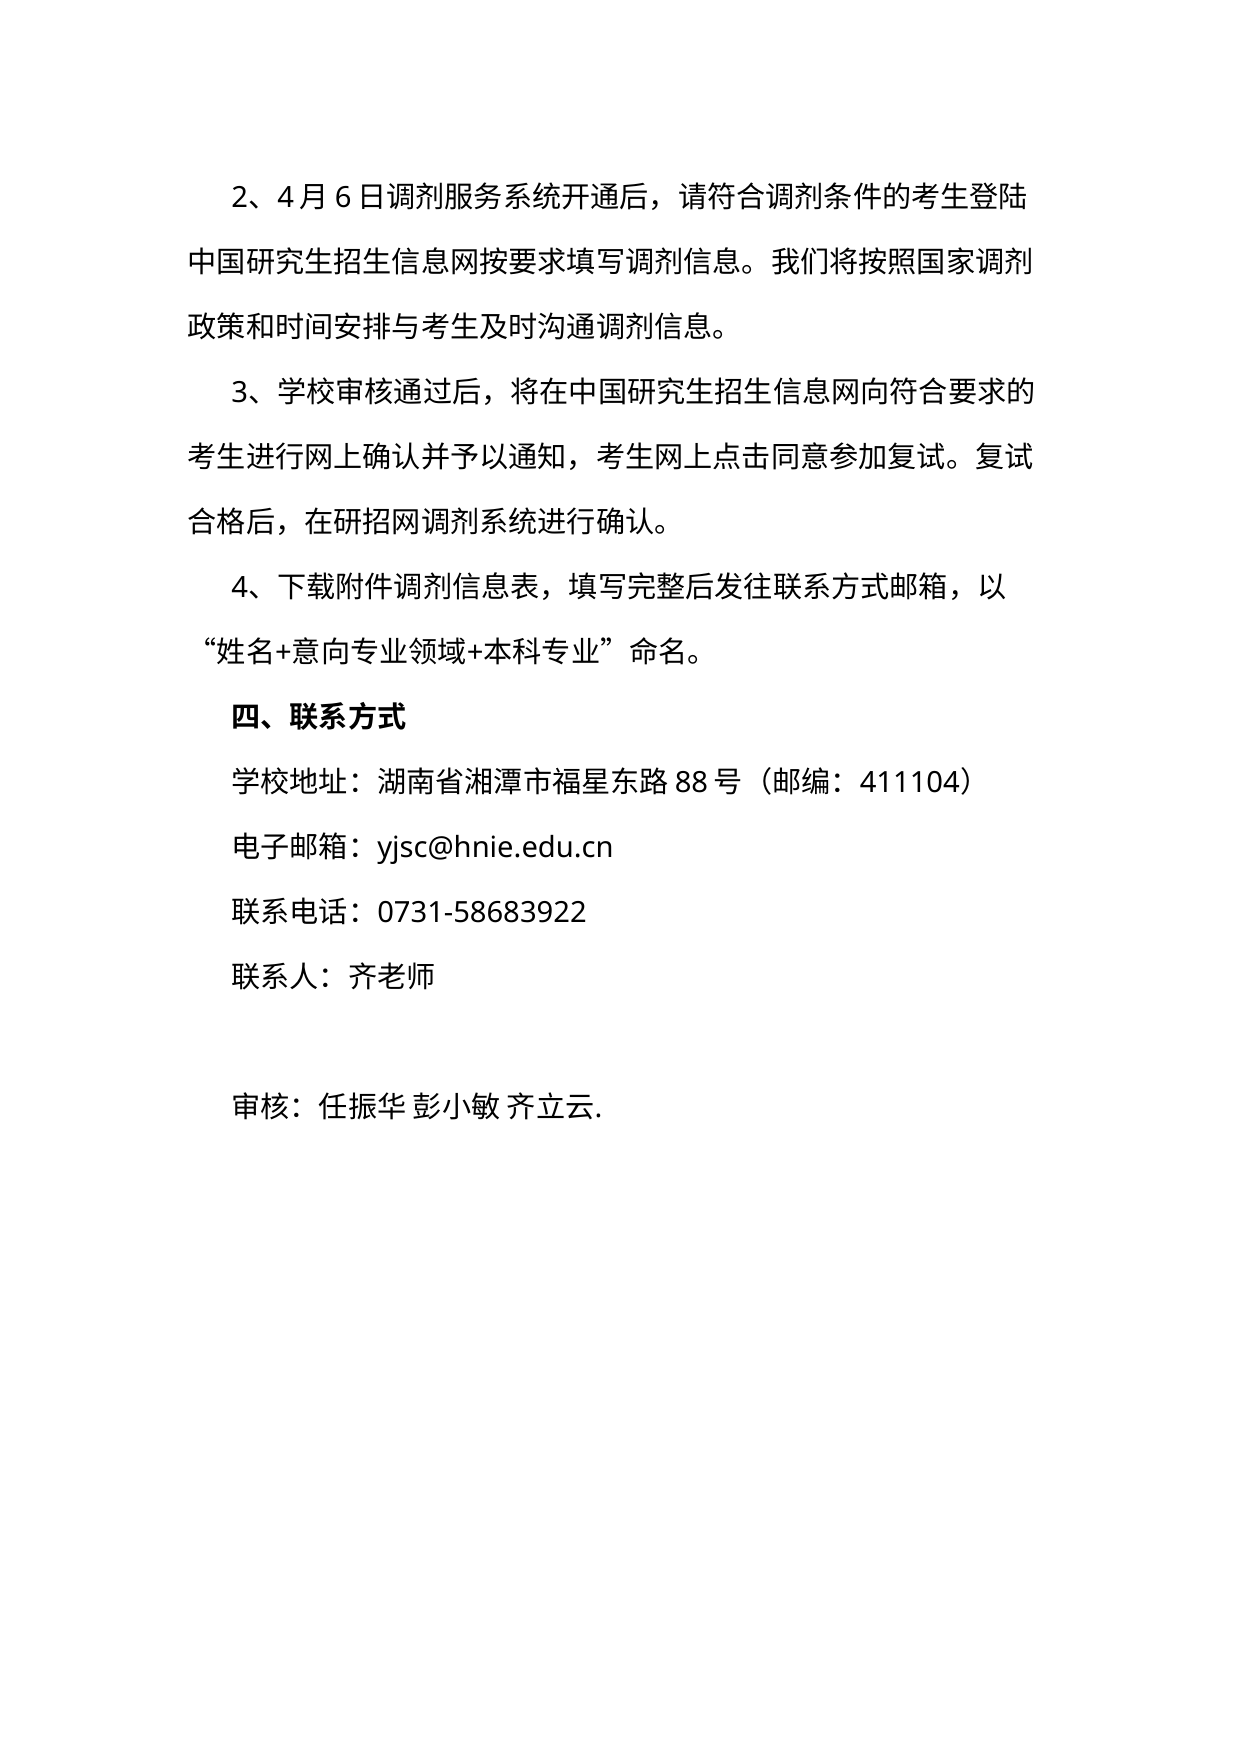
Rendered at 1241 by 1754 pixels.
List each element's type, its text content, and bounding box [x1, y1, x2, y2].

text 审核：任振华 彭小敏 齐立云. [187, 1072, 1053, 1137]
text 学校地址：湖南省湘潭市福星东路88号（邮编：411104） [187, 747, 1053, 812]
text 3、学校审核通过后，将在中国研究生招生信息网向符合要求的考生进行网上确认并予以通知，考生网上点击同意参加复试。复试合格后，在研招网调剂系统进行确认。 [187, 357, 1053, 552]
text 2、4月6日调剂服务系统开通后，请符合调剂条件的考生登陆中国研究生招生信息网按要求填写调剂信息。我们将按照国家调剂政策和时间安排与考生及时沟通调剂信息。 [187, 162, 1053, 357]
text 联系人：齐老师 [187, 942, 1053, 1007]
text 电子邮箱：yjsc@hnie.edu.cn [187, 812, 1053, 877]
text 联系电话：0731-58683922 [187, 877, 1053, 942]
text 4、下载附件调剂信息表，填写完整后发往联系方式邮箱，以“姓名+意向专业领域+本科专业”命名。 [187, 552, 1053, 682]
text 四、联系方式 [187, 682, 1053, 747]
